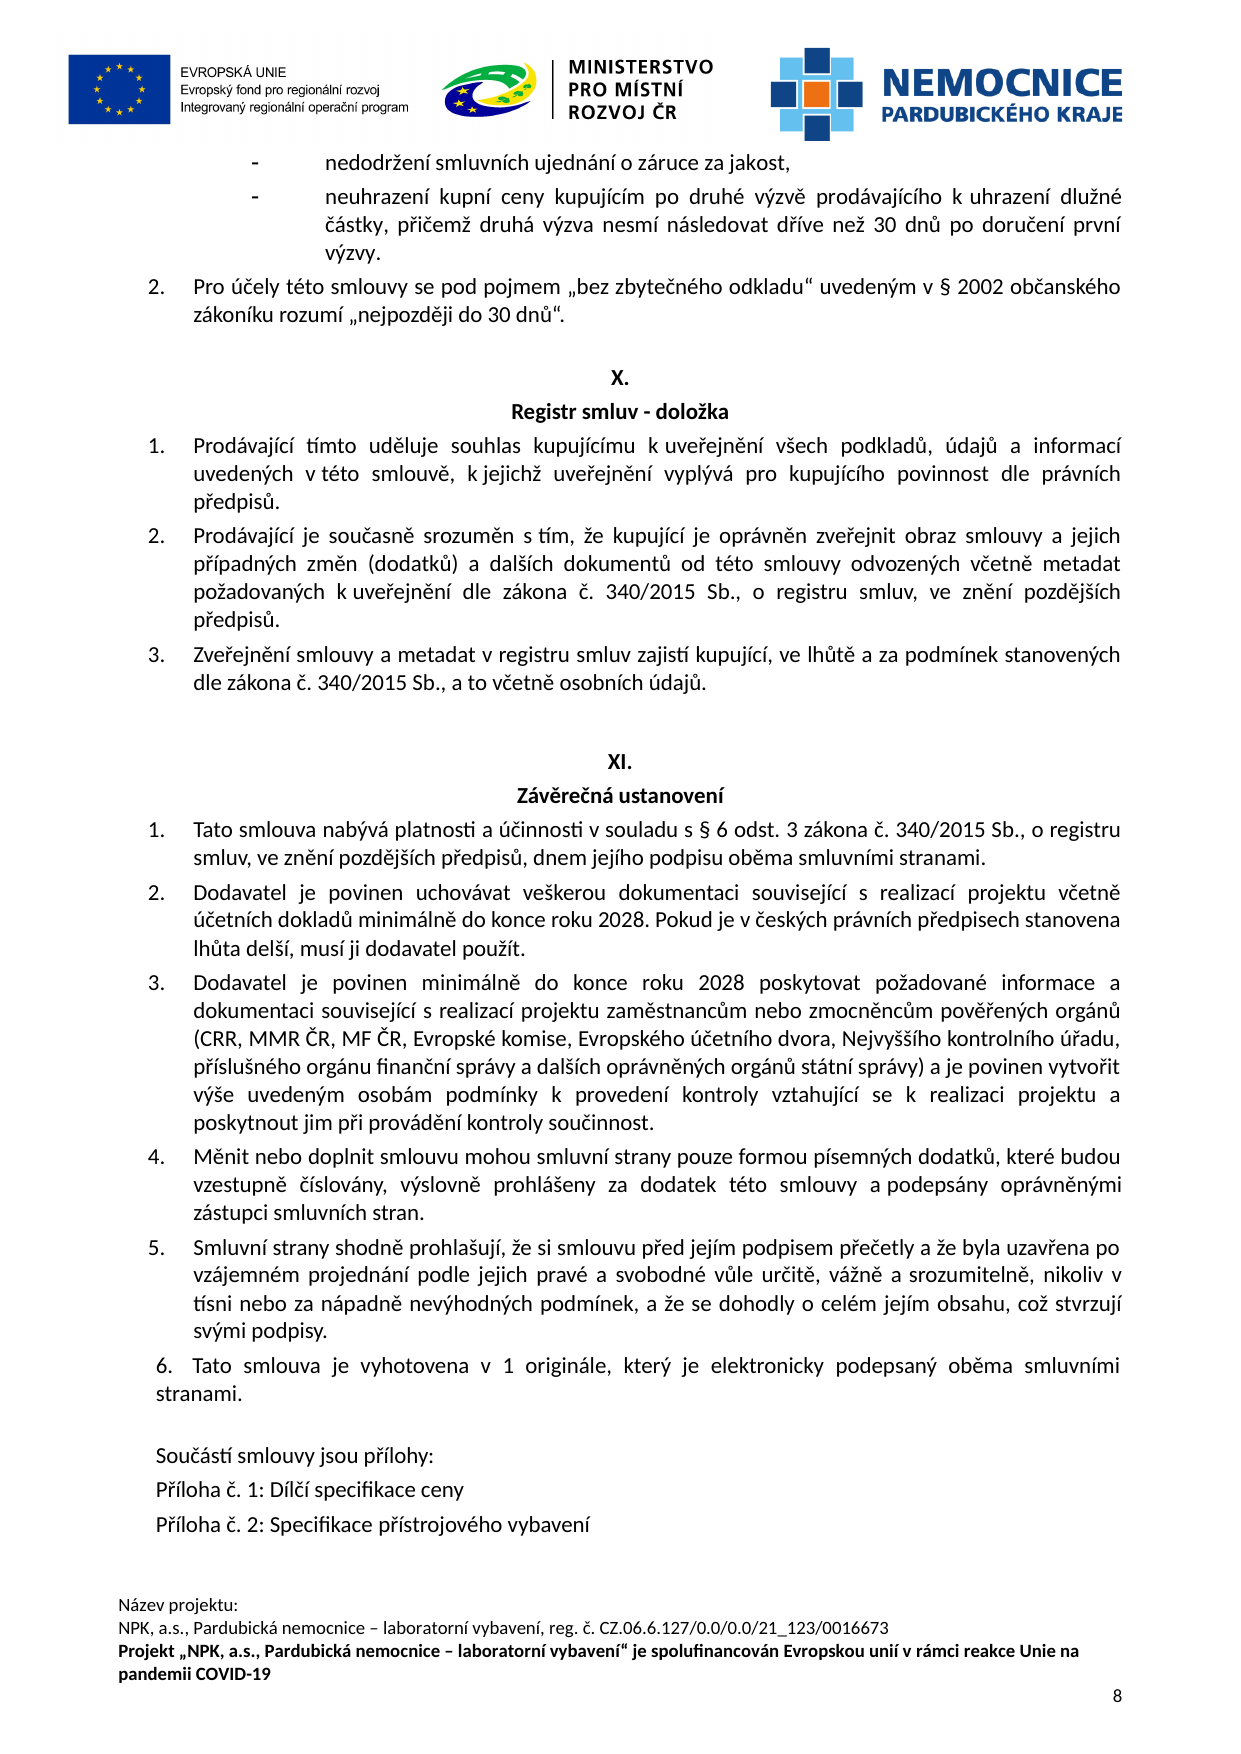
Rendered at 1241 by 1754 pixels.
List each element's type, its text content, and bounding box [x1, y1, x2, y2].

text 6. Tato smlouva je vyhotovena v 1 originále, který je elektronicky podepsaný oběma smluvními stranami. [156, 1351, 1122, 1407]
list Dodavatel je povinen minimálně do konce roku 2028 poskytovat požadované informace a dokumentaci související s realizací projektu zaměstnancům nebo zmocněncům pověřených orgánů (CRR, MMR ČR, MF ČR, Evropské komise, Evropského účetního dvora, Nejvyššího kontrolního úřadu, příslušného orgánu finanční správy a dalších oprávněných orgánů státní správy) a je povinen vytvořit výše uvedeným osobám podmínky k provedení kontroly vztahující se k realizaci projektu a poskytnout jim při provádění kontroly součinnost. [148, 968, 1122, 1136]
list Smluvní strany shodně prohlašují, že si smlouvu před jejím podpisem přečetly a že byla uzavřena po vzájemném projednání podle jejich pravé a svobodné vůle určitě, vážně a srozumitelně, nikoliv v tísni nebo za nápadně nevýhodných podmínek, a že se dohodly o celém jejím obsahu, což stvrzují svými podpisy. [148, 1233, 1122, 1345]
list neuhrazení kupní ceny kupujícím po druhé výzvě prodávajícího k uhrazení dlužné částky, přičemž druhá výzva nesmí následovat dříve než 30 dnů po doručení první výzvy. [251, 182, 1122, 266]
text XI. [118, 747, 1122, 775]
text Součástí smlouvy jsou přílohy: [156, 1441, 1122, 1469]
list Tato smlouva nabývá platnosti a účinnosti v souladu s § 6 odst. 3 zákona č. 340/2015 Sb., o registru smluv, ve znění pozdějších předpisů, dnem jejího podpisu oběma smluvními stranami. [148, 815, 1122, 871]
list Měnit nebo doplnit smlouvu mohou smluvní strany pouze formou písemných dodatků, které budou vzestupně číslovány, výslovně prohlášeny za dodatek této smlouvy a podepsány oprávněnými zástupci smluvních stran. [148, 1142, 1122, 1226]
text X. [118, 363, 1122, 391]
list Zveřejnění smlouvy a metadat v registru smluv zajistí kupující, ve lhůtě a za podmínek stanovených dle zákona č. 340/2015 Sb., a to včetně osobních údajů. [148, 640, 1122, 696]
list Dodavatel je povinen uchovávat veškerou dokumentaci související s realizací projektu včetně účetních dokladů minimálně do konce roku 2028. Pokud je v českých právních předpisech stanovena lhůta delší, musí ji dodavatel použít. [148, 878, 1122, 962]
list Pro účely této smlouvy se pod pojmem „bez zbytečného odkladu“ uvedeným v § 2002 občanského zákoníku rozumí „nejpozději do 30 dnů“. [148, 272, 1122, 328]
text Příloha č. 2: Specifikace přístrojového vybavení [156, 1510, 1122, 1538]
list Prodávající je současně srozuměn s tím, že kupující je oprávněn zveřejnit obraz smlouvy a jejich případných změn (dodatků) a dalších dokumentů od této smlouvy odvozených včetně metadat požadovaných k uveřejnění dle zákona č. 340/2015 Sb., o registru smluv, ve znění pozdějších předpisů. [148, 521, 1122, 633]
text Registr smluv - doložka [118, 397, 1122, 425]
list nedodržení smluvních ujednání o záruce za jakost, [251, 148, 1122, 176]
list Prodávající tímto uděluje souhlas kupujícímu k uveřejnění všech podkladů, údajů a informací uvedených v této smlouvě, k jejichž uveřejnění vyplývá pro kupujícího povinnost dle právních předpisů. [148, 431, 1122, 515]
text Závěrečná ustanovení [118, 781, 1122, 809]
picture [769, 46, 1123, 142]
picture [46, 32, 735, 147]
text Příloha č. 1: Dílčí specifikace ceny [156, 1476, 1122, 1503]
